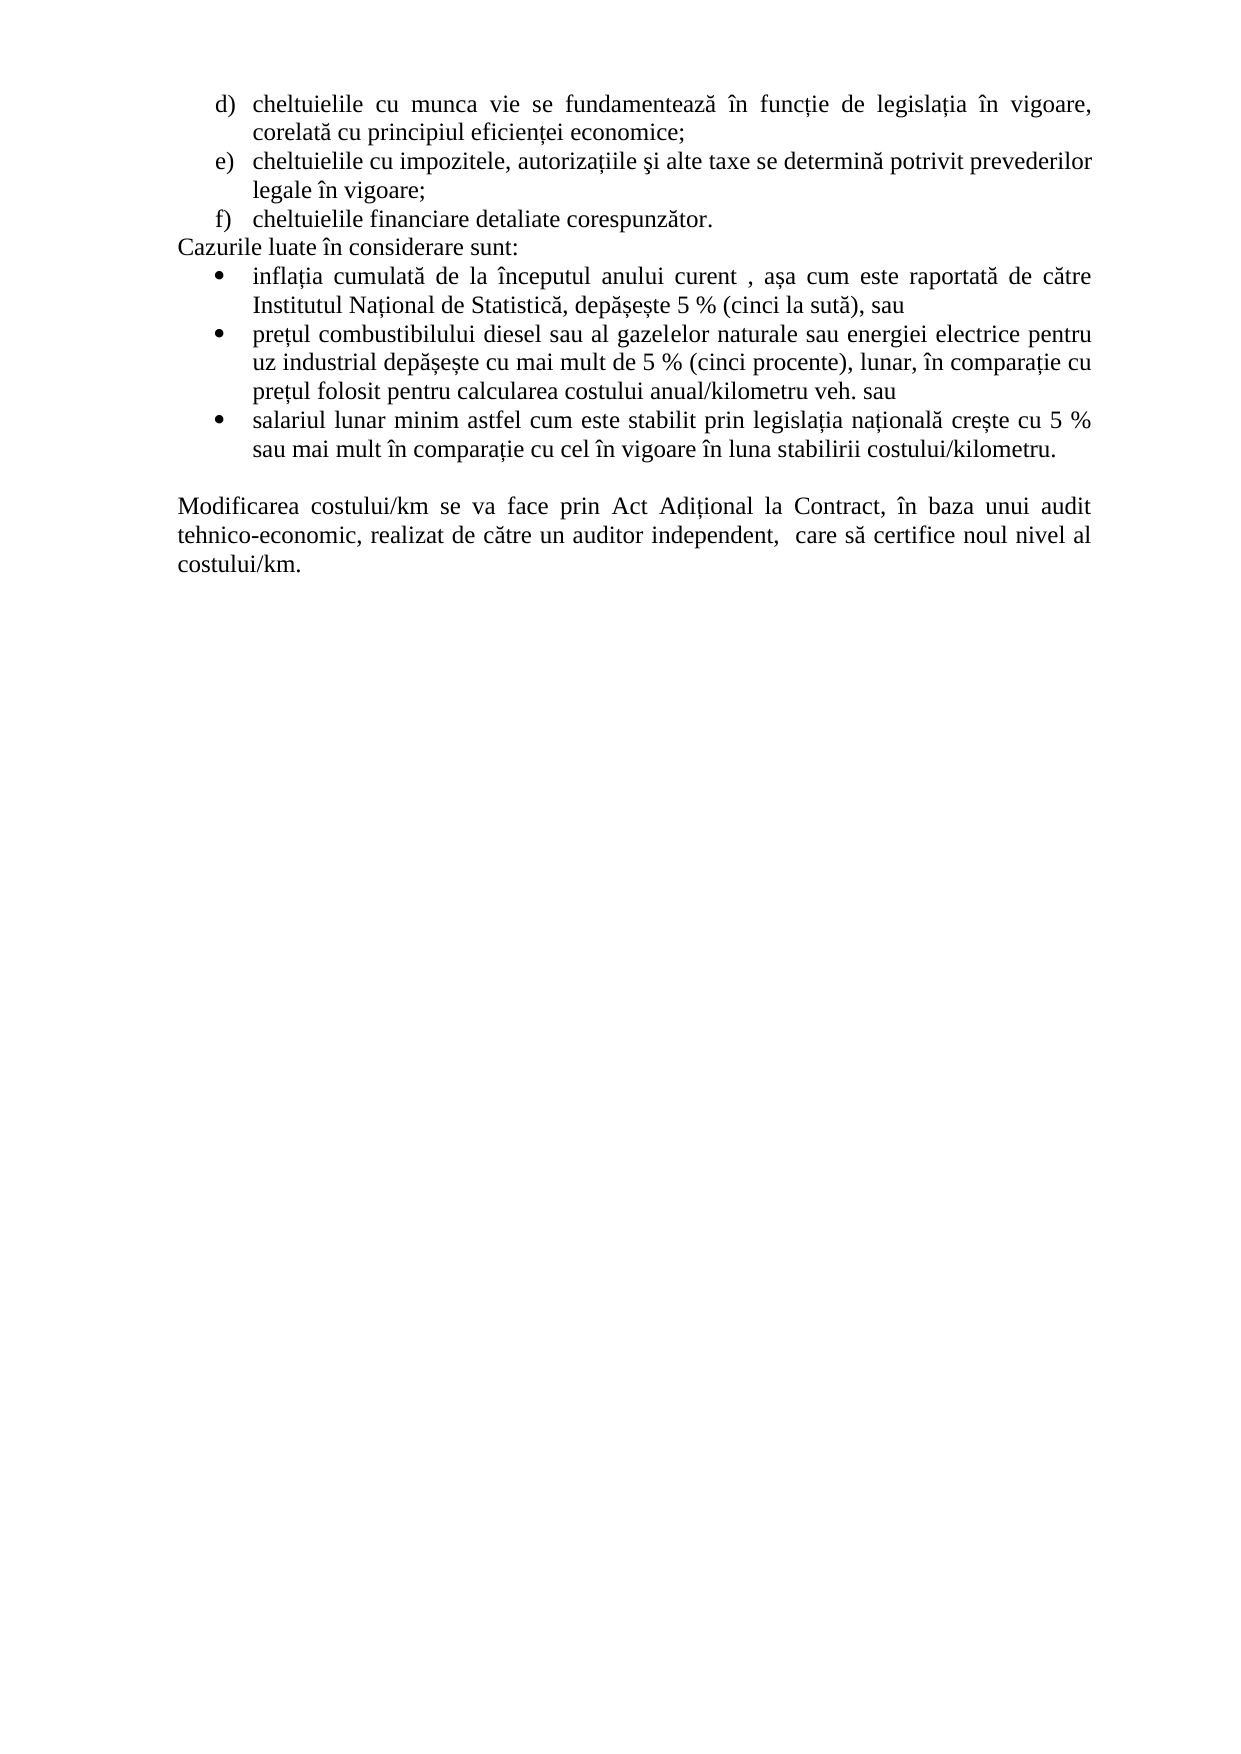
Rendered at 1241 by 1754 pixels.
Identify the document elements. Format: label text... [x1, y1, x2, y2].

list salariul lunar minim astfel cum este stabilit prin legislația națională crește cu 5 % sau mai mult în comparație cu cel în vigoare în luna stabilirii costului/kilometru. [215, 405, 1092, 462]
text Modificarea costului/km se va face prin Act Adițional la Contract, în baza unui audit tehnico-economic, realizat de către un auditor independent, care să certifice noul nivel al costului/km. [177, 491, 1092, 577]
list inflația cumulată de la începutul anului curent , așa cum este raportată de către Institutul Național de Statistică, depășește 5 % (cinci la sută), sau [215, 261, 1092, 319]
list cheltuielile financiare detaliate corespunzător. [215, 204, 1092, 232]
list cheltuielile cu impozitele, autorizațiile şi alte taxe se determină potrivit prevederilor legale în vigoare; [215, 146, 1092, 204]
list cheltuielile cu munca vie se fundamentează în funcție de legislația în vigoare, corelată cu principiul eficienței economice; [215, 89, 1092, 146]
list prețul combustibilului diesel sau al gazelelor naturale sau energiei electrice pentru uz industrial depășește cu mai mult de 5 % (cinci procente), lunar, în comparație cu prețul folosit pentru calcularea costului anual/kilometru veh. sau [215, 319, 1092, 405]
text Cazurile luate în considerare sunt: [177, 232, 1092, 261]
